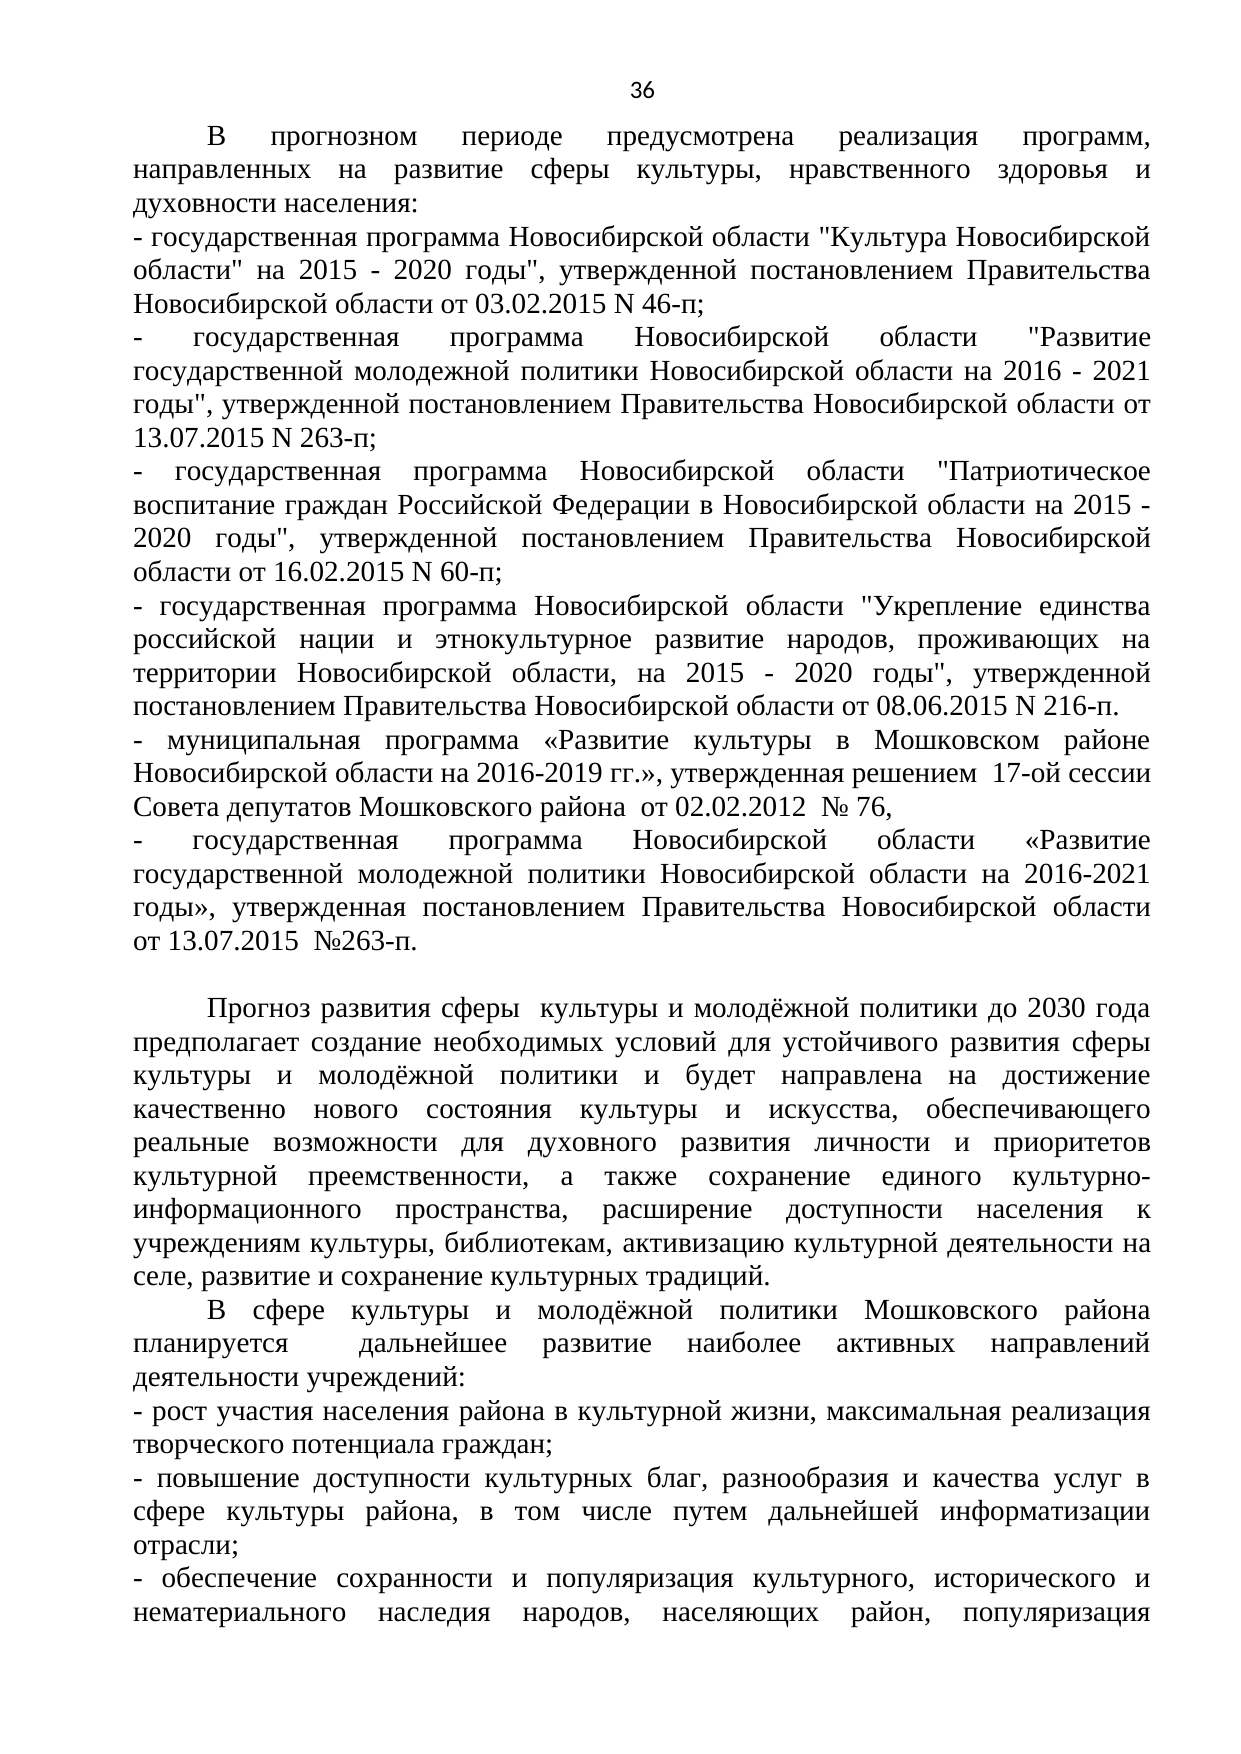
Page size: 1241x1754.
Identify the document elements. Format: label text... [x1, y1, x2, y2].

text - повышение доступности культурных благ, разнообразия и качества услуг в сфере культуры района, в том числе путем дальнейшей информатизации отрасли; [133, 1460, 1152, 1560]
text - государственная программа Новосибирской области "Патриотическое воспитание граждан Российской Федерации в Новосибирской области на 2015 - 2020 годы", утвержденной постановлением Правительства Новосибирской области от 16.02.2015 N 60-п; [133, 453, 1152, 588]
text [133, 1560, 1152, 1627]
text - государственная программа Новосибирской области «Развитие государственной молодежной политики Новосибирской области на 2016-2021 годы», утвержденная постановлением Правительства Новосибирской области от 13.07.2015 №263-п. [133, 822, 1152, 957]
text Прогноз развития сферы культуры и молодёжной политики до 2030 года предполагает создание необходимых условий для устойчивого развития сферы культуры и молодёжной политики и будет направлена на достижение качественно нового состояния культуры и искусства, обеспечивающего реальные возможности для духовного развития личности и приоритетов культурной преемственности, а также сохранение единого культурно-информационного пространства, расширение доступности населения к учреждениям культуры, библиотекам, активизацию культурной деятельности на селе, развитие и сохранение культурных традиций. [133, 990, 1152, 1292]
text - рост участия населения района в культурной жизни, максимальная реализация творческого потенциала граждан; [133, 1393, 1152, 1460]
text - государственная программа Новосибирской области "Укрепление единства российской нации и этнокультурное развитие народов, проживающих на территории Новосибирской области, на 2015 - 2020 годы", утвержденной постановлением Правительства Новосибирской области от 08.06.2015 N 216-п. [133, 588, 1152, 722]
text - государственная программа Новосибирской области "Развитие государственной молодежной политики Новосибирской области на 2016 - 2021 годы", утвержденной постановлением Правительства Новосибирской области от 13.07.2015 N 263-п; [133, 319, 1152, 453]
text В прогнозном периоде предусмотрена реализация программ, направленных на развитие сферы культуры, нравственного здоровья и духовности населения: [133, 118, 1152, 219]
text В сфере культуры и молодёжной политики Мошковского района планируется дальнейшее развитие наиболее активных направлений деятельности учреждений: [133, 1292, 1152, 1393]
text - муниципальная программа «Развитие культуры в Мошковском районе Новосибирской области на 2016-2019 гг.», утвержденная решением 17-ой сессии Совета депутатов Мошковского района от 02.02.2012 № 76, [133, 722, 1152, 822]
text - государственная программа Новосибирской области "Культура Новосибирской области" на 2015 - 2020 годы", утвержденной постановлением Правительства Новосибирской области от 03.02.2015 N 46-п; [133, 219, 1152, 319]
